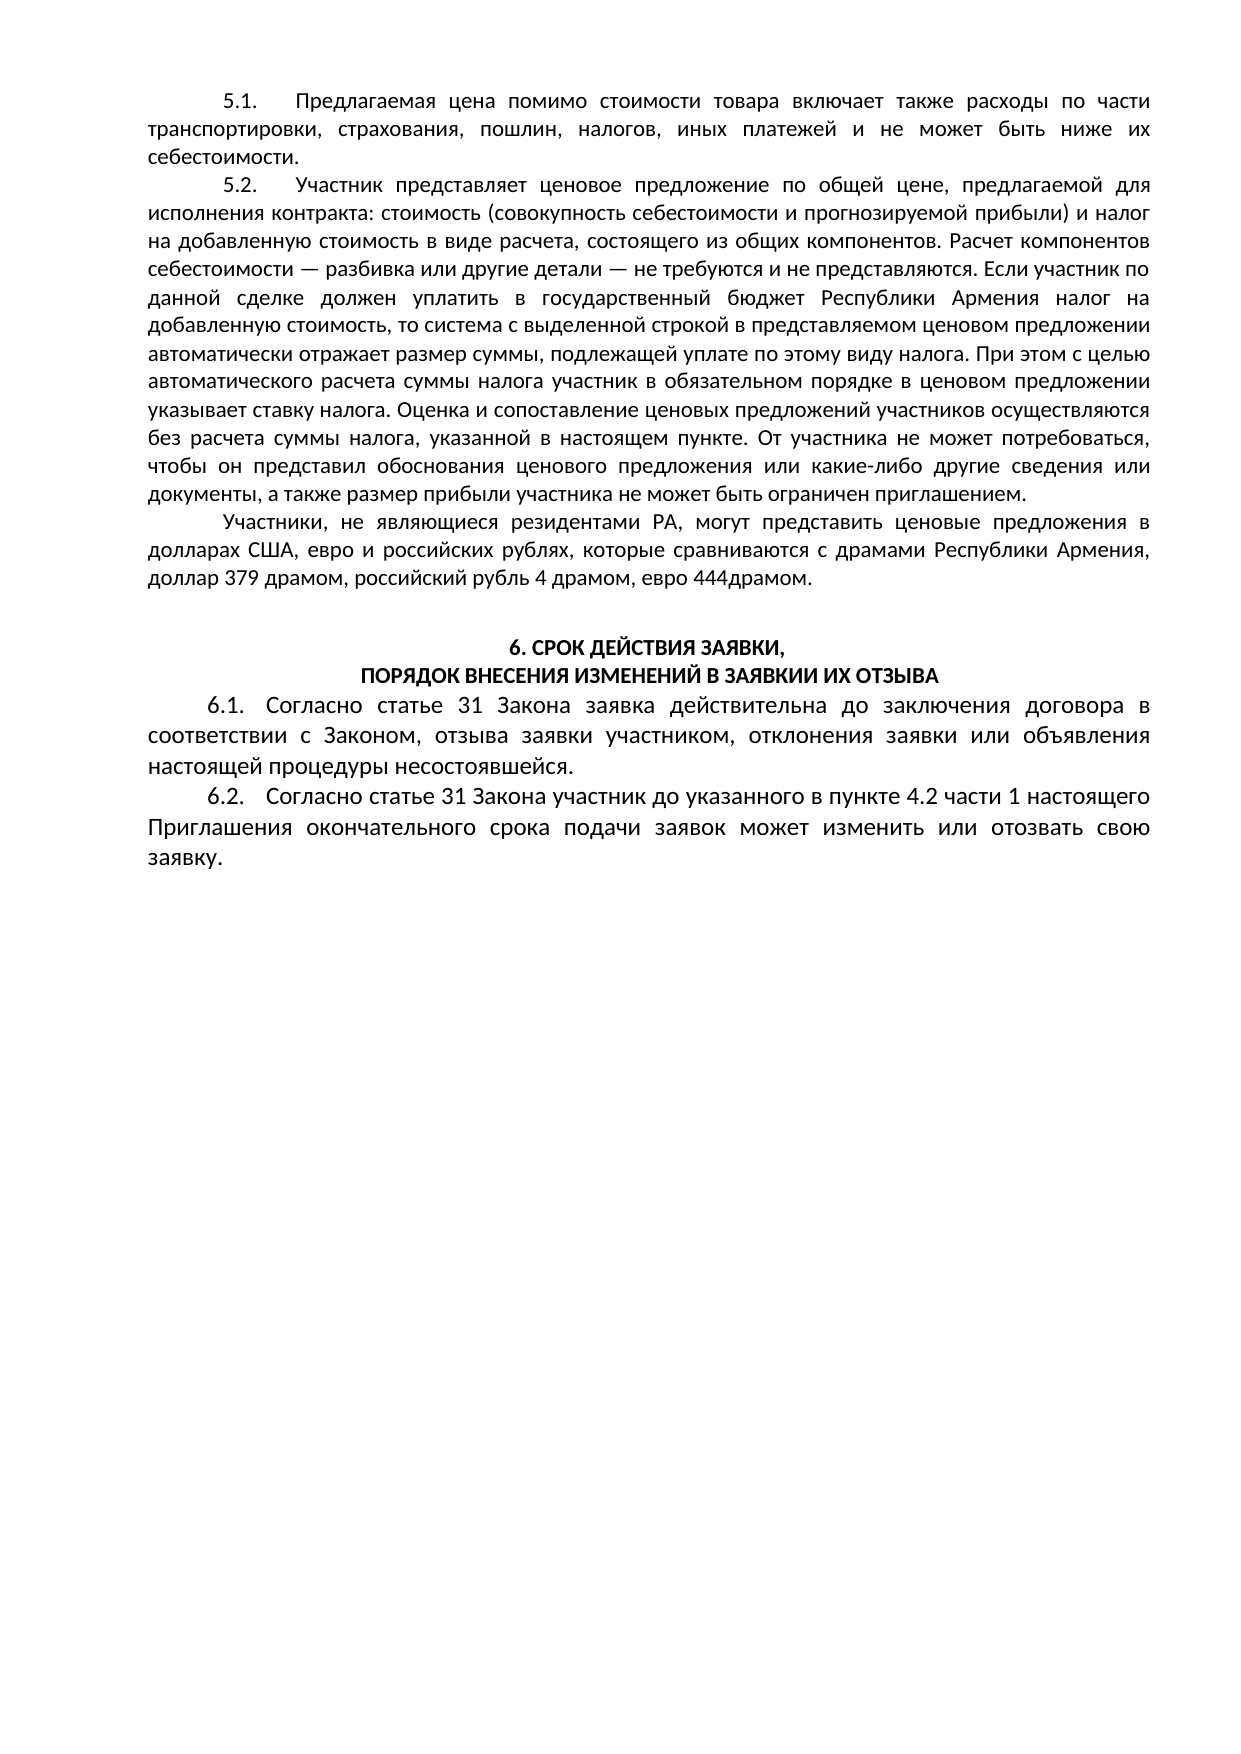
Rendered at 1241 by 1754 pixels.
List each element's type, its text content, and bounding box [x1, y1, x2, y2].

text Участники, не являющиеся резидентами РА, могут представить ценовые предложения в долларах США, евро и российских рублях, которые сравниваются с драмами Республики Армения, доллар 379 драмом, российский рубль 4 драмом, евро 444драмом. [148, 507, 1152, 591]
text 6. СРОК ДЕЙСТВИЯ ЗАЯВКИ, ПОРЯДОК ВНЕСЕНИЯ ИЗМЕНЕНИЙ В ЗАЯВКИИ ИХ ОТЗЫВА [207, 633, 1093, 689]
text 5.2. Участник представляет ценовое предложение по общей цене, предлагаемой для исполнения контракта: стоимость (совокупность себестоимости и прогнозируемой прибыли) и налог на добавленную стоимость в виде расчета, состоящего из общих компонентов. Расчет компонентов себестоимости — разбивка или другие детали — не требуются и не представляются. Если участник по данной сделке должен уплатить в государственный бюджет Республики Армения налог на добавленную стоимость, то система с выделенной строкой в представляемом ценовом предложении автоматически отражает размер суммы, подлежащей уплате по этому виду налога. При этом с целью автоматического расчета суммы налога участник в обязательном порядке в ценовом предложении указывает ставку налога. Оценка и сопоставление ценовых предложений участников осуществляются без расчета суммы налога, указанной в настоящем пункте. От участника не может потребоваться, чтобы он представил обоснования ценового предложения или какие-либо другие сведения или документы, а также размер прибыли участника не может быть ограничен приглашением. [148, 171, 1152, 507]
text 6.2. Согласно статье 31 Закона участник до указанного в пункте 4.2 части 1 настоящего Приглашения окончательного срока подачи заявок может изменить или отозвать свою заявку. [148, 780, 1152, 872]
text 6.1. Согласно статье 31 Закона заявка действительна до заключения договора в соответствии с Законом, отзыва заявки участником, отклонения заявки или объявления настоящей процедуры несостоявшейся. [148, 689, 1152, 780]
text 5.1. Предлагаемая цена помимо стоимости товара включает также расходы по части транспортировки, страхования, пошлин, налогов, иных платежей и не может быть ниже их себестоимости. [148, 86, 1152, 171]
